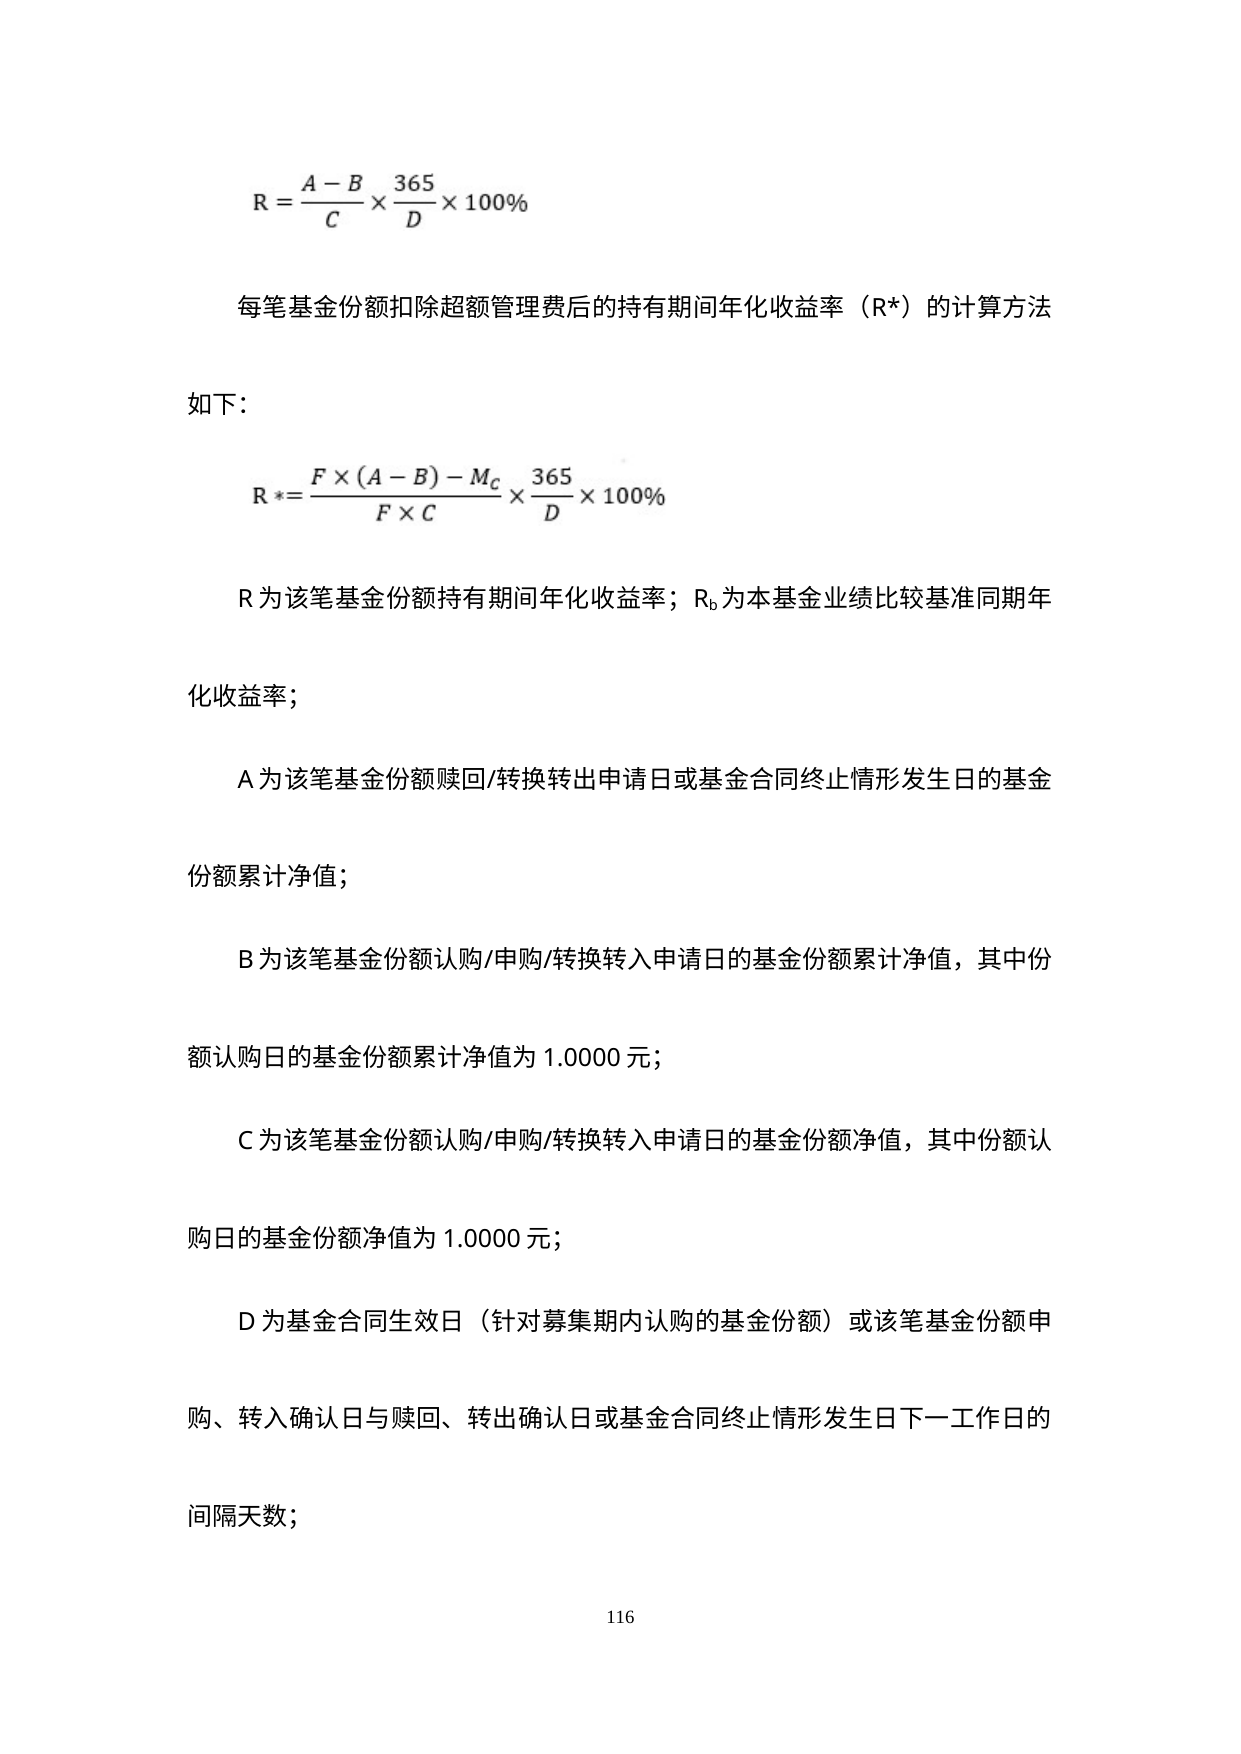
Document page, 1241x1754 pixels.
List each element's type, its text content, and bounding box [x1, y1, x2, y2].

text 每笔基金份额扣除超额管理费后的持有期间年化收益率（R*）的计算方法如下： [187, 273, 1053, 435]
text B为该笔基金份额认购/申购/转换转入申请日的基金份额累计净值，其中份额认购日的基金份额累计净值为1.0000元； [187, 926, 1053, 1088]
text A为该笔基金份额赎回/转换转出申请日或基金合同终止情形发生日的基金份额累计净值； [187, 745, 1053, 907]
picture [237, 162, 529, 231]
text D为基金合同生效日（针对募集期内认购的基金份额）或该笔基金份额申购、转入确认日与赎回、转出确认日或基金合同终止情形发生日下一工作日的间隔天数； [187, 1287, 1053, 1547]
picture [237, 453, 666, 526]
text C为该笔基金份额认购/申购/转换转入申请日的基金份额净值，其中份额认购日的基金份额净值为1.0000元； [187, 1106, 1053, 1269]
text R为该笔基金份额持有期间年化收益率；Rb为本基金业绩比较基准同期年化收益率； [187, 564, 1053, 727]
